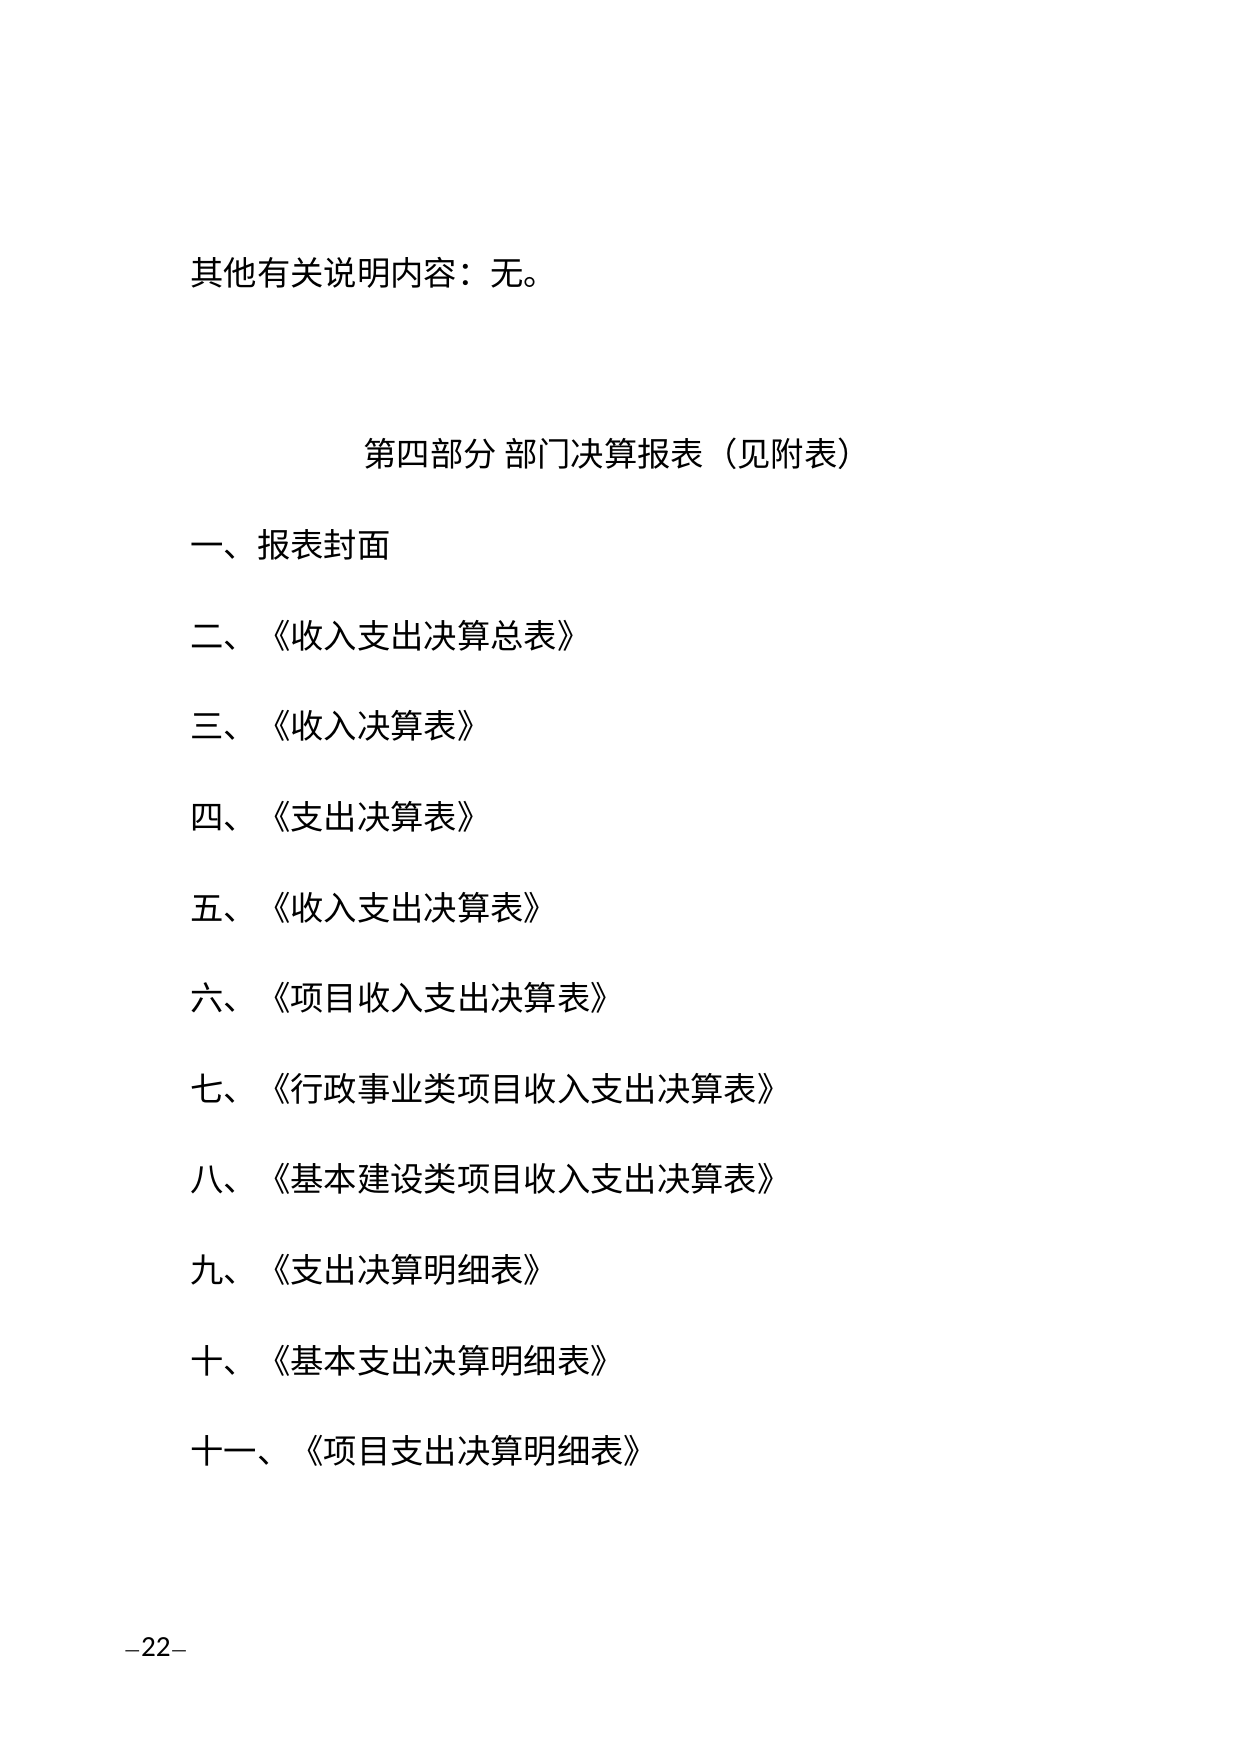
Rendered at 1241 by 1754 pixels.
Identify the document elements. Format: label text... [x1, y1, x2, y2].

text 第四部分 部门决算报表（见附表） [124, 407, 1044, 498]
text 一、报表封面 [124, 498, 1044, 588]
text 十一、《项目支出决算明细表》 [124, 1404, 1044, 1494]
text 其他有关说明内容：无。 [124, 226, 1044, 316]
text 五、《收入支出决算表》 [124, 860, 1044, 951]
text 三、《收入决算表》 [124, 679, 1044, 769]
text 二、《收入支出决算总表》 [124, 588, 1044, 679]
text 六、《项目收入支出决算表》 [124, 951, 1044, 1041]
text 九、《支出决算明细表》 [124, 1223, 1044, 1313]
text 十、《基本支出决算明细表》 [124, 1313, 1044, 1404]
text 七、《行政事业类项目收入支出决算表》 [124, 1041, 1044, 1132]
text 八、《基本建设类项目收入支出决算表》 [124, 1132, 1044, 1223]
text 四、《支出决算表》 [124, 769, 1044, 860]
